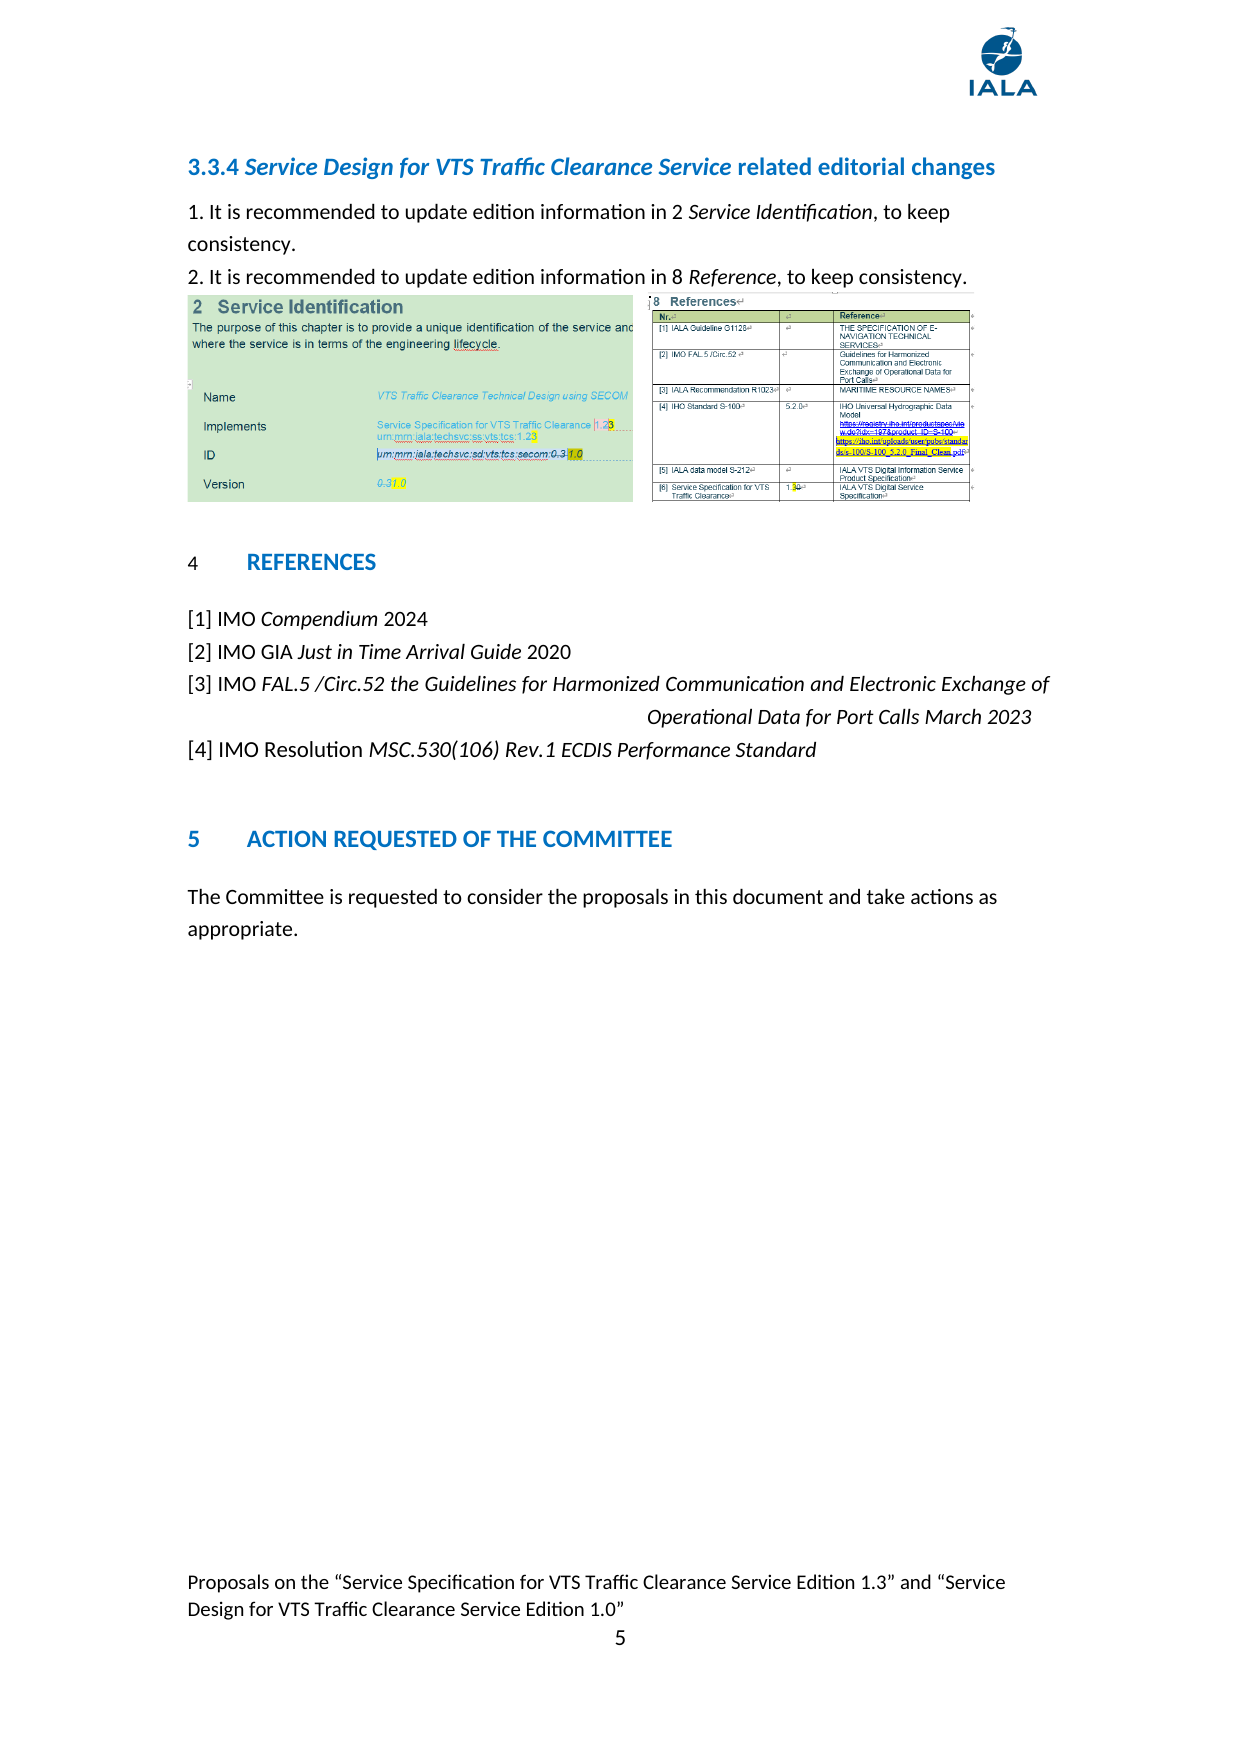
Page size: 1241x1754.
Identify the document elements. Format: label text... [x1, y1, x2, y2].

subtitle References [187, 545, 1053, 577]
text 2. It is recommended to update edition information in 8 Reference, to keep consistency. [187, 260, 1053, 292]
subtitle 3.3.4 Service Design for VTS Traffic Clearance Service related editorial changes [187, 150, 1053, 182]
subtitle ACTION REQUESTED OF THE COMMITTEE [187, 822, 1053, 855]
picture [954, 19, 1049, 111]
picture [647, 292, 975, 502]
text [4] IMO Resolution MSC.530(106) Rev.1 ECDIS Performance Standard [187, 732, 1053, 765]
text [1] IMO Compendium 2024 [187, 602, 1053, 635]
text The Committee is requested to consider the proposals in this document and take actions as appropriate. [187, 880, 1053, 945]
text 1. It is recommended to update edition information in 2 Service Identification, to keep consistency. [187, 195, 1053, 260]
text [2] IMO GIA Just in Time Arrival Guide 2020 [187, 635, 1053, 667]
picture [187, 295, 633, 502]
text [3] IMO FAL.5 /Circ.52 the Guidelines for Harmonized Communication and Electronic Exchange of Operational Data for Port Calls March 2023 [187, 667, 1053, 732]
